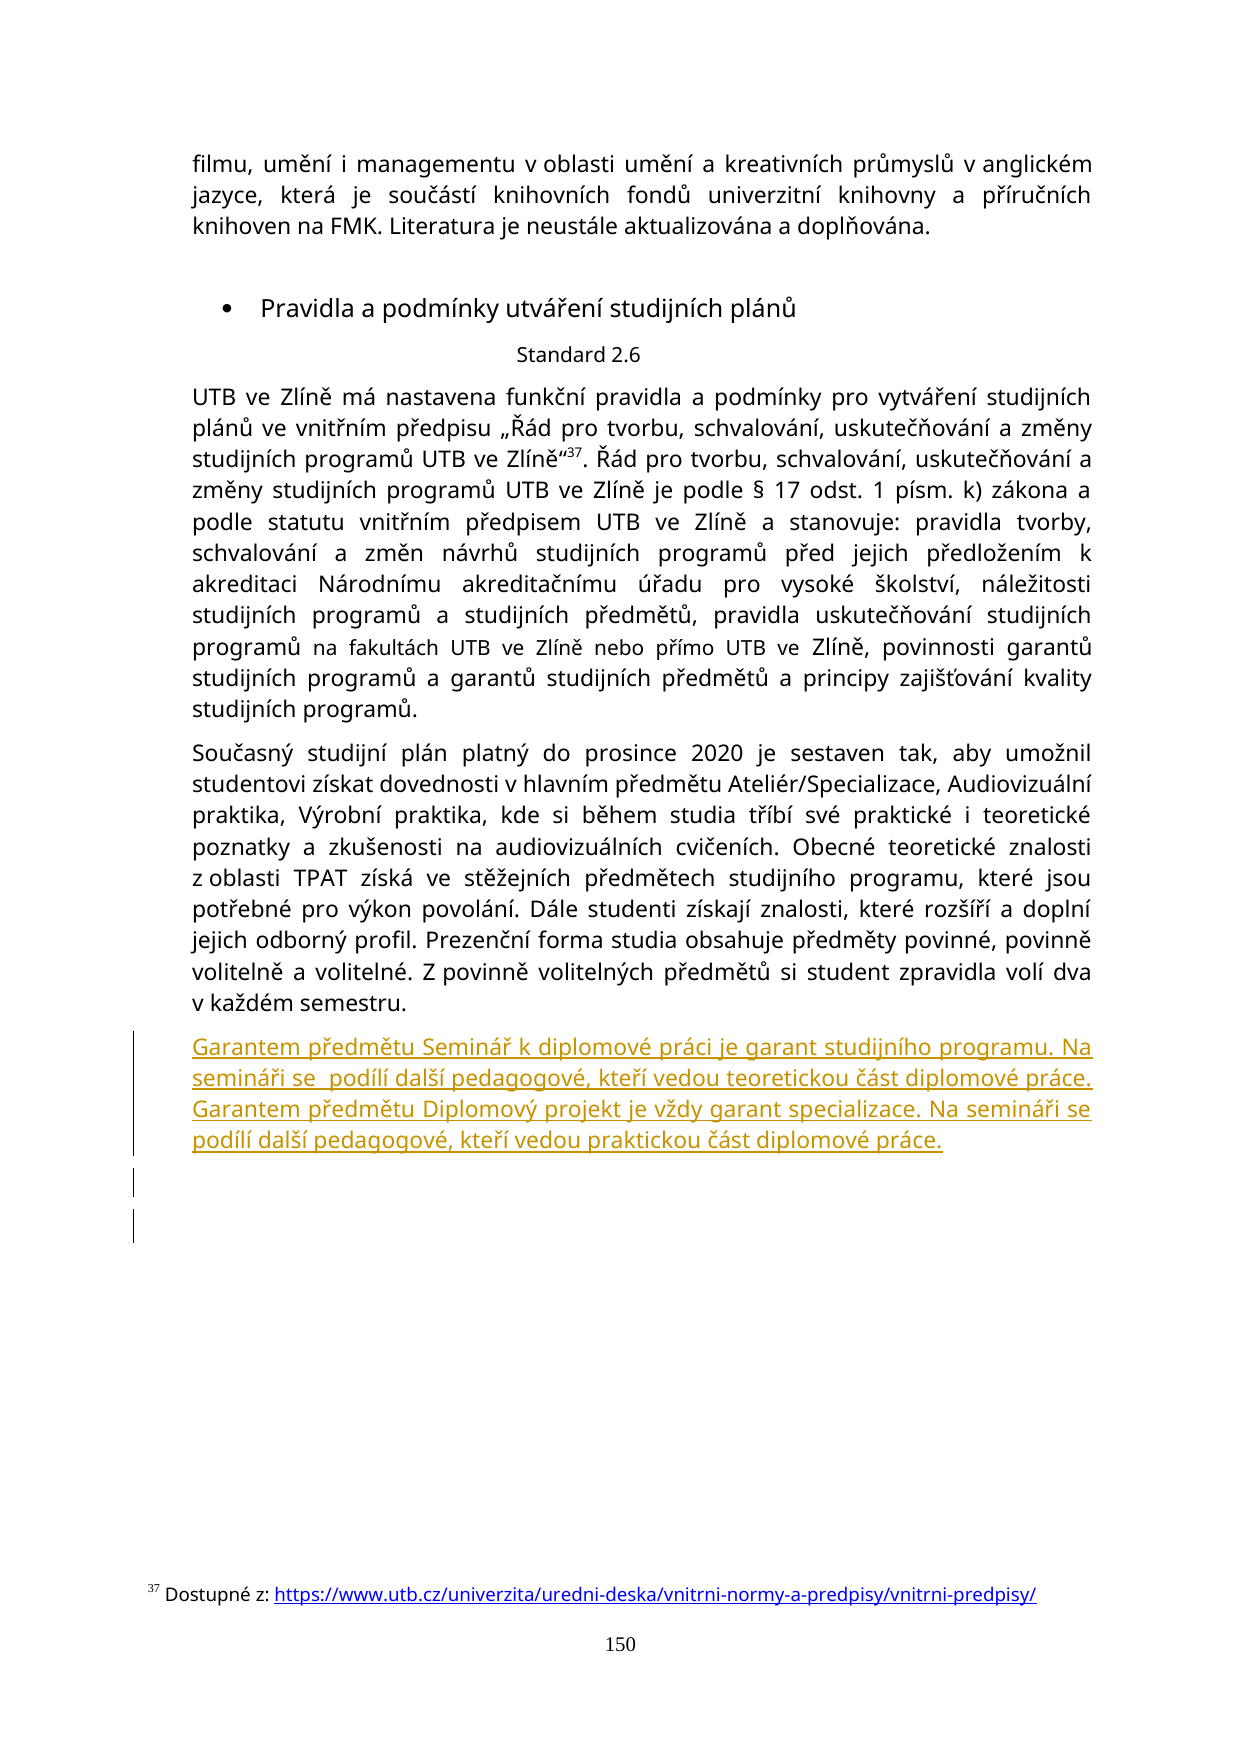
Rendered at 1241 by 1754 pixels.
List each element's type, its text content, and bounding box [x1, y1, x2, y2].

text Standard 2.6 [148, 340, 1093, 368]
text Současný studijní plán platný do prosince 2020 je sestaven tak, aby umožnil studentovi získat dovednosti v hlavním předmětu Ateliér/Specializace, Audiovizuální praktika, Výrobní praktika, kde si během studia tříbí své praktické i teoretické poznatky a zkušenosti na audiovizuálních cvičeních. Obecné teoretické znalosti z oblasti TPAT získá ve stěžejních předmětech studijního programu, které jsou potřebné pro výkon povolání. Dále studenti získají znalosti, které rozšíří a doplní jejich odborný profil. Prezenční forma studia obsahuje předměty povinné, povinně volitelně a volitelné. Z povinně volitelných předmětů si student zpravidla volí dva v každém semestru. [192, 737, 1093, 1018]
subtitle Pravidla a podmínky utváření studijních plánů [223, 290, 1093, 324]
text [192, 148, 1093, 241]
text UTB ve Zlíně má nastavena funkční pravidla a podmínky pro vytváření studijních plánů ve vnitřním předpisu „Řád pro tvorbu, schvalování, uskutečňování a změny studijních programů UTB ve Zlíně“. Řád pro tvorbu, schvalování, uskutečňování a změny studijních programů UTB ve Zlíně je podle § 17 odst. 1 písm. k) zákona a podle statutu vnitřním předpisem UTB ve Zlíně a stanovuje: pravidla tvorby, schvalování a změn návrhů studijních programů před jejich předložením k akreditaci Národnímu akreditačnímu úřadu pro vysoké školství, náležitosti studijních programů a studijních předmětů, pravidla uskutečňování studijních programů na fakultách UTB ve Zlíně nebo přímo UTB ve Zlíně, povinnosti garantů studijních programů a garantů studijních předmětů a principy zajišťování kvality studijních programů. [192, 381, 1093, 724]
